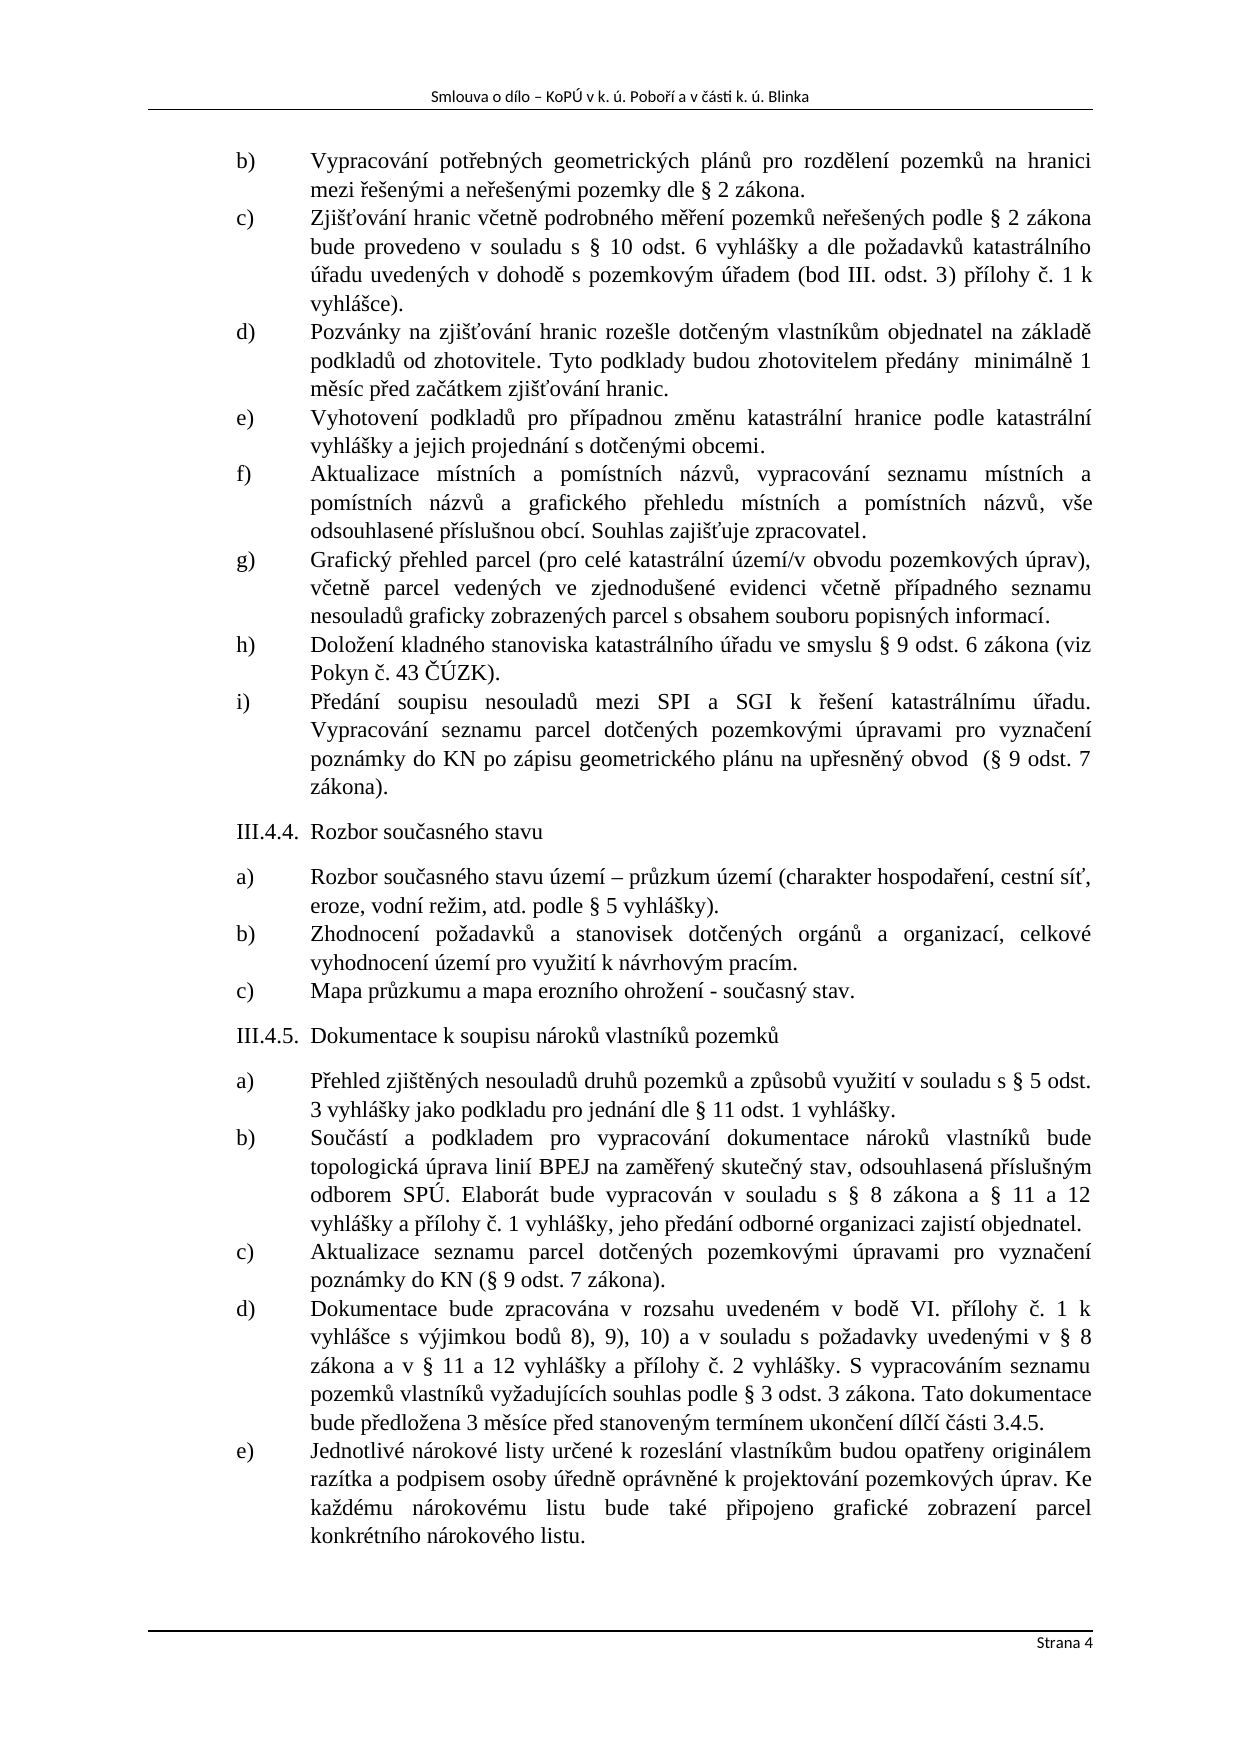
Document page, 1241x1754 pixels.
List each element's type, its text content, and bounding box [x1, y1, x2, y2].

text Jednotlivé nárokové listy určené k rozeslání vlastníkům budou opatřeny originálem razítka a podpisem osoby úředně oprávněné k projektování pozemkových úprav. Ke každému nárokovému listu bude také připojeno grafické zobrazení parcel konkrétního nárokového listu. [236, 1437, 1093, 1549]
text Vypracování potřebných geometrických plánů pro rozdělení pozemků na hranici mezi řešenými a neřešenými pozemky dle § 2 zákona. [236, 148, 1093, 202]
text Zjišťování hranic včetně podrobného měření pozemků neřešených podle § 2 zákona bude provedeno v souladu s § 10 odst. 6 vyhlášky a dle požadavků katastrálního úřadu uvedených v dohodě s pozemkovým úřadem (bod III. odst. 3) přílohy č. 1 k vyhlášce). [236, 204, 1093, 316]
text Grafický přehled parcel (pro celé katastrální území/v obvodu pozemkových úprav), včetně parcel vedených ve zjednodušené evidenci včetně případného seznamu nesouladů graficky zobrazených parcel s obsahem souboru popisných informací. [236, 546, 1093, 629]
text Předání soupisu nesouladů mezi SPI a SGI k řešení katastrálnímu úřadu. Vypracování seznamu parcel dotčených pozemkovými úpravami pro vyznačení poznámky do KN po zápisu geometrického plánu na upřesněný obvod (§ 9 odst. 7 zákona). [236, 688, 1093, 799]
text Rozbor současného stavu území – průzkum území (charakter hospodaření, cestní síť, eroze, vodní režim, atd. podle § 5 vyhlášky). [236, 863, 1093, 918]
text Doložení kladného stanoviska katastrálního úřadu ve smyslu § 9 odst. 6 zákona (viz Pokyn č. 43 ČÚZK). [236, 631, 1093, 686]
text Aktualizace místních a pomístních názvů, vypracování seznamu místních a pomístních názvů a grafického přehledu místních a pomístních názvů, vše odsouhlasené příslušnou obcí. Souhlas zajišťuje zpracovatel. [236, 460, 1093, 544]
text Pozvánky na zjišťování hranic rozešle dotčeným vlastníkům objednatel na základě podkladů od zhotovitele. Tyto podklady budou zhotovitelem předány minimálně 1 měsíc před začátkem zjišťování hranic. [236, 318, 1093, 401]
text Zhodnocení požadavků a stanovisek dotčených orgánů a organizací, celkové vyhodnocení území pro využití k návrhovým pracím. [236, 920, 1093, 975]
text Mapa průzkumu a mapa erozního ohrožení - současný stav. [236, 977, 1093, 1003]
text Součástí a podkladem pro vypracování dokumentace nároků vlastníků bude topologická úprava linií BPEJ na zaměřený skutečný stav, odsouhlasená příslušným odborem SPÚ. Elaborát bude vypracován v souladu s § 8 zákona a § 11 a 12 vyhlášky a přílohy č. 1 vyhlášky, jeho předání odborné organizaci zajistí objednatel. [236, 1124, 1093, 1236]
text Přehled zjištěných nesouladů druhů pozemků a způsobů využití v souladu s § 5 odst. 3 vyhlášky jako podkladu pro jednání dle § 11 odst. 1 vyhlášky. [236, 1067, 1093, 1122]
text Vyhotovení podkladů pro případnou změnu katastrální hranice podle katastrální vyhlášky a jejich projednání s dotčenými obcemi. [236, 403, 1093, 458]
text Rozbor současného stavu [236, 818, 1093, 845]
text Aktualizace seznamu parcel dotčených pozemkovými úpravami pro vyznačení poznámky do KN (§ 9 odst. 7 zákona). [236, 1238, 1093, 1293]
text Dokumentace bude zpracována v rozsahu uvedeném v bodě VI. přílohy č. 1 k vyhlášce s výjimkou bodů 8), 9), 10) a v souladu s požadavky uvedenými v § 8 zákona a v § 11 a 12 vyhlášky a přílohy č. 2 vyhlášky. S vypracováním seznamu pozemků vlastníků vyžadujících souhlas podle § 3 odst. 3 zákona. Tato dokumentace bude předložena měsíce před stanoveným termínem ukončení dílčí části 3.4.5. [236, 1295, 1093, 1435]
text Dokumentace k soupisu nároků vlastníků pozemků [236, 1022, 1093, 1049]
